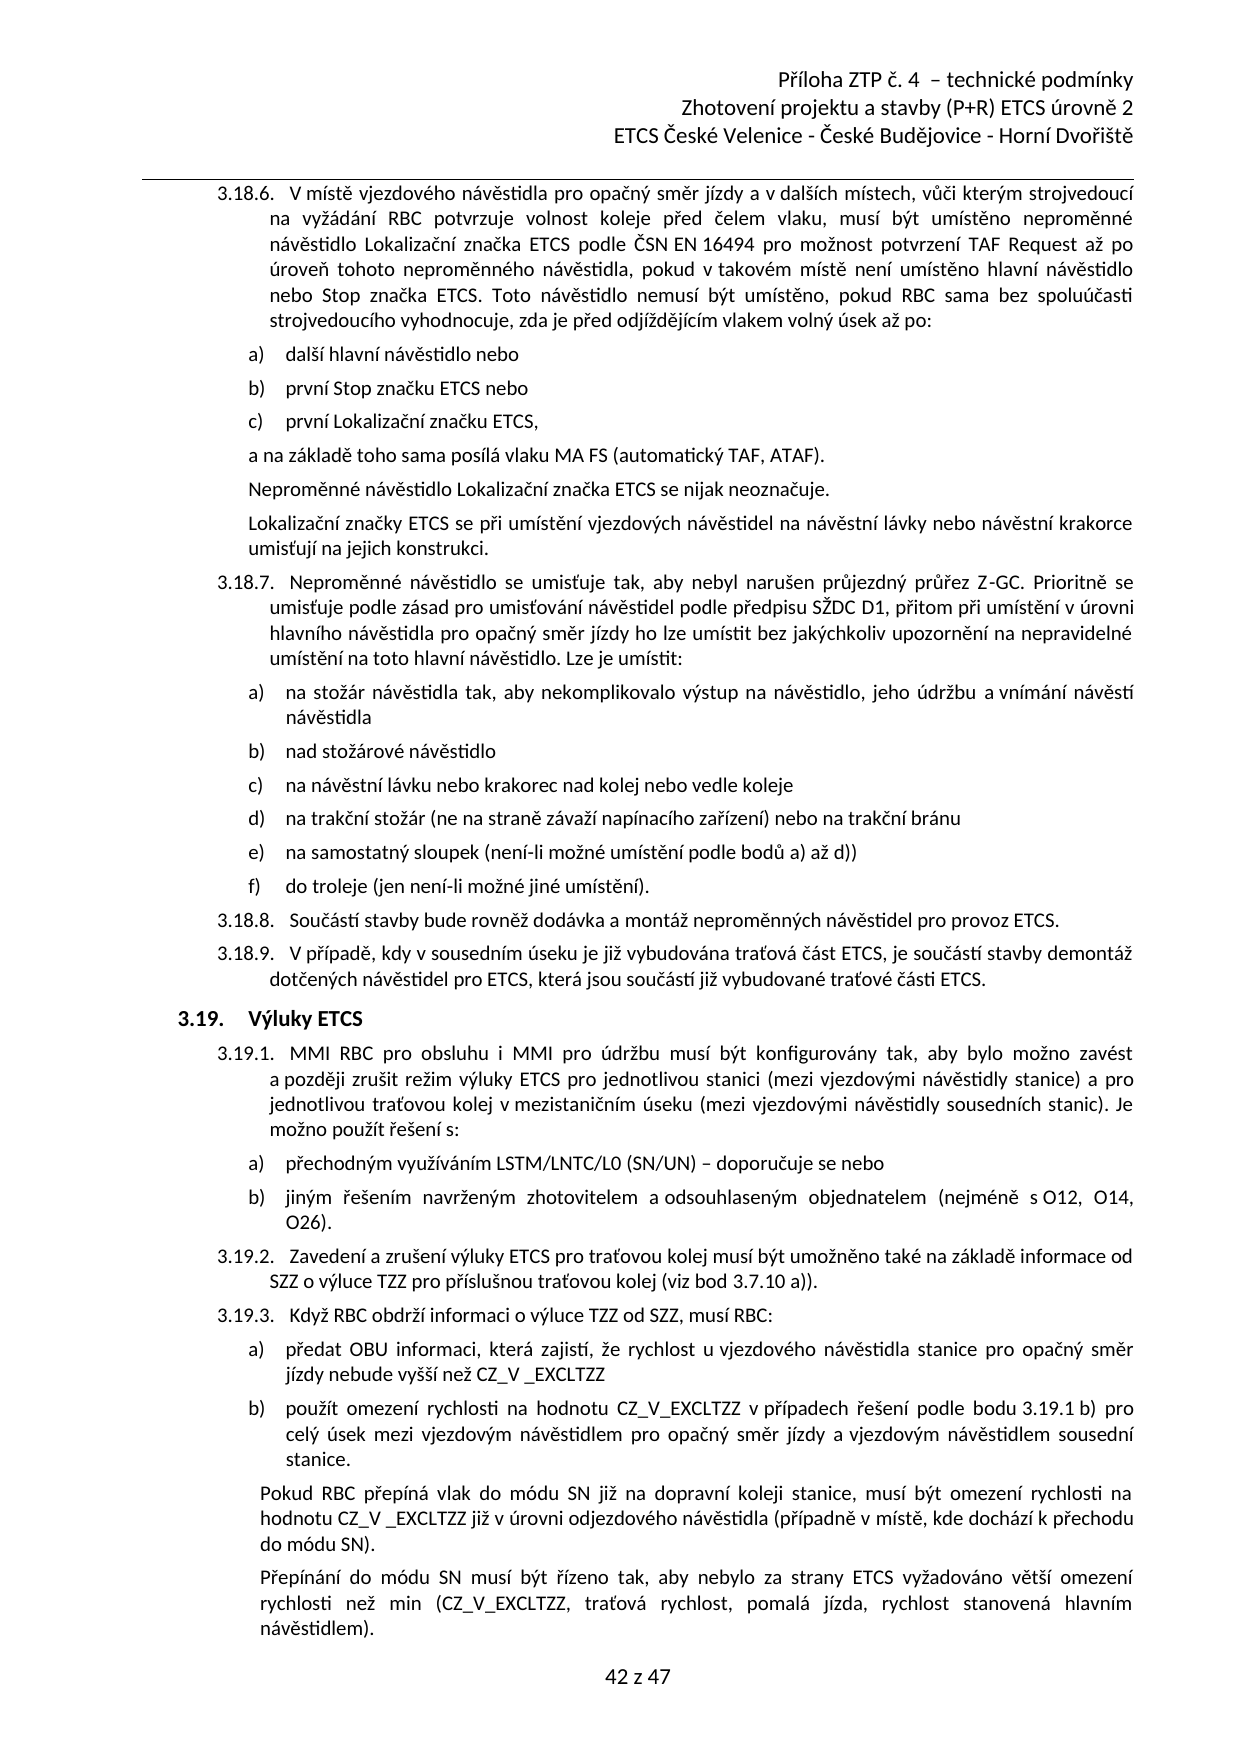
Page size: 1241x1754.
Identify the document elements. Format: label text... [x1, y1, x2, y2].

text Lokalizační značky ETCS se při umístění vjezdových návěstidel na návěstní lávky nebo návěstní krakorce umisťují na jejich konstrukci. [248, 510, 1134, 561]
list předat OBU informaci, která zajistí, že rychlost u vjezdového návěstidla stanice pro opačný směr jízdy nebude vyšší než CZ_V _EXCLTZZ [248, 1336, 1134, 1387]
text na trakční stožár (ne na straně závaží napínacího zařízení) nebo na trakční bránu [248, 806, 1134, 831]
text použít omezení rychlosti na hodnotu CZ_V_EXCLTZZ v případech řešení podle bodu 3.19.1 b) pro celý úsek mezi vjezdovým návěstidlem pro opačný směr jízdy a vjezdovým návěstidlem sousední stanice. [248, 1395, 1134, 1472]
text MMI RBC pro obsluhu i MMI pro údržbu musí být konfigurovány tak, aby bylo možno zavést a později zrušit režim výluky ETCS pro jednotlivou stanici (mezi vjezdovými návěstidly stanice) a pro jednotlivou traťovou kolej v mezistaničním úseku (mezi vjezdovými návěstidly sousedních stanic). Je možno použít řešení s: [217, 1040, 1134, 1142]
text V místě vjezdového návěstidla pro opačný směr jízdy a v dalších místech, vůči kterým strojvedoucí na vyžádání RBC potvrzuje volnost koleje před čelem vlaku, musí být umístěno neproměnné návěstidlo Lokalizační značka ETCS podle ČSN EN 16494 pro možnost potvrzení TAF Request až po úroveň tohoto neproměnného návěstidla, pokud v takovém místě není umístěno hlavní návěstidlo nebo Stop značka ETCS. Toto návěstidlo nemusí být umístěno, pokud RBC sama bez spoluúčasti strojvedoucího vyhodnocuje, zda je před odjíždějícím vlakem volný úsek až po: [217, 180, 1134, 333]
text Neproměnné návěstidlo se umisťuje tak, aby nebyl narušen průjezdný průřez Z-GC. Prioritně se umisťuje podle zásad pro umisťování návěstidel podle předpisu SŽDC D1, přitom při umístění v úrovni hlavního návěstidla pro opačný směr jízdy ho lze umístit bez jakýchkoliv upozornění na nepravidelné umístění na toto hlavní návěstidlo. Lze je umístit: [217, 569, 1134, 671]
text na samostatný sloupek (není-li možné umístění podle bodů a) až d)) [248, 839, 1134, 865]
list Přepínání do módu SN musí být řízeno tak, aby nebylo za strany ETCS vyžadováno větší omezení rychlosti než min (CZ_V_EXCLTZZ, traťová rychlost, pomalá jízda, rychlost stanovená hlavním návěstidlem). [260, 1564, 1134, 1641]
text Výluky ETCS [177, 1004, 1134, 1032]
text a na základě toho sama posílá vlaku MA FS (automatický TAF, ATAF). [248, 442, 1134, 468]
list přechodným využíváním LSTM/LNTC/L0 (SN/UN) – doporučuje se nebo [248, 1150, 1134, 1176]
text první Lokalizační značku ETCS, [248, 408, 1134, 434]
text V případě, kdy v sousedním úseku je již vybudována traťová část ETCS, je součástí stavby demontáž dotčených návěstidel pro ETCS, která jsou součástí již vybudované traťové části ETCS. [217, 941, 1134, 991]
list na stožár návěstidla tak, aby nekomplikovalo výstup na návěstidlo, jeho údržbu a vnímání návěstí návěstidla [248, 679, 1134, 730]
text nad stožárové návěstidlo [248, 738, 1134, 763]
text první Stop značku ETCS nebo [248, 375, 1134, 400]
list Pokud RBC přepíná vlak do módu SN již na dopravní koleji stanice, musí být omezení rychlosti na hodnotu CZ_V _EXCLTZZ již v úrovni odjezdového návěstidla (případně v místě, kde dochází k přechodu do módu SN). [260, 1480, 1134, 1556]
text jiným řešením navrženým zhotovitelem a odsouhlaseným objednatelem (nejméně s O12, O14, O26). [248, 1184, 1134, 1235]
text Součástí stavby bude rovněž dodávka a montáž neproměnných návěstidel pro provoz ETCS. [217, 907, 1134, 932]
list další hlavní návěstidlo nebo [248, 341, 1134, 366]
text Neproměnné návěstidlo Lokalizační značka ETCS se nijak neoznačuje. [248, 476, 1134, 501]
text do troleje (jen není-li možné jiné umístění). [248, 873, 1134, 898]
text Zavedení a zrušení výluky ETCS pro traťovou kolej musí být umožněno také na základě informace od SZZ o výluce TZZ pro příslušnou traťovou kolej (viz bod 3.7.10 a)). [217, 1243, 1134, 1294]
text Když RBC obdrží informaci o výluce TZZ od SZZ, musí RBC: [217, 1302, 1134, 1328]
text na návěstní lávku nebo krakorec nad kolej nebo vedle koleje [248, 772, 1134, 797]
